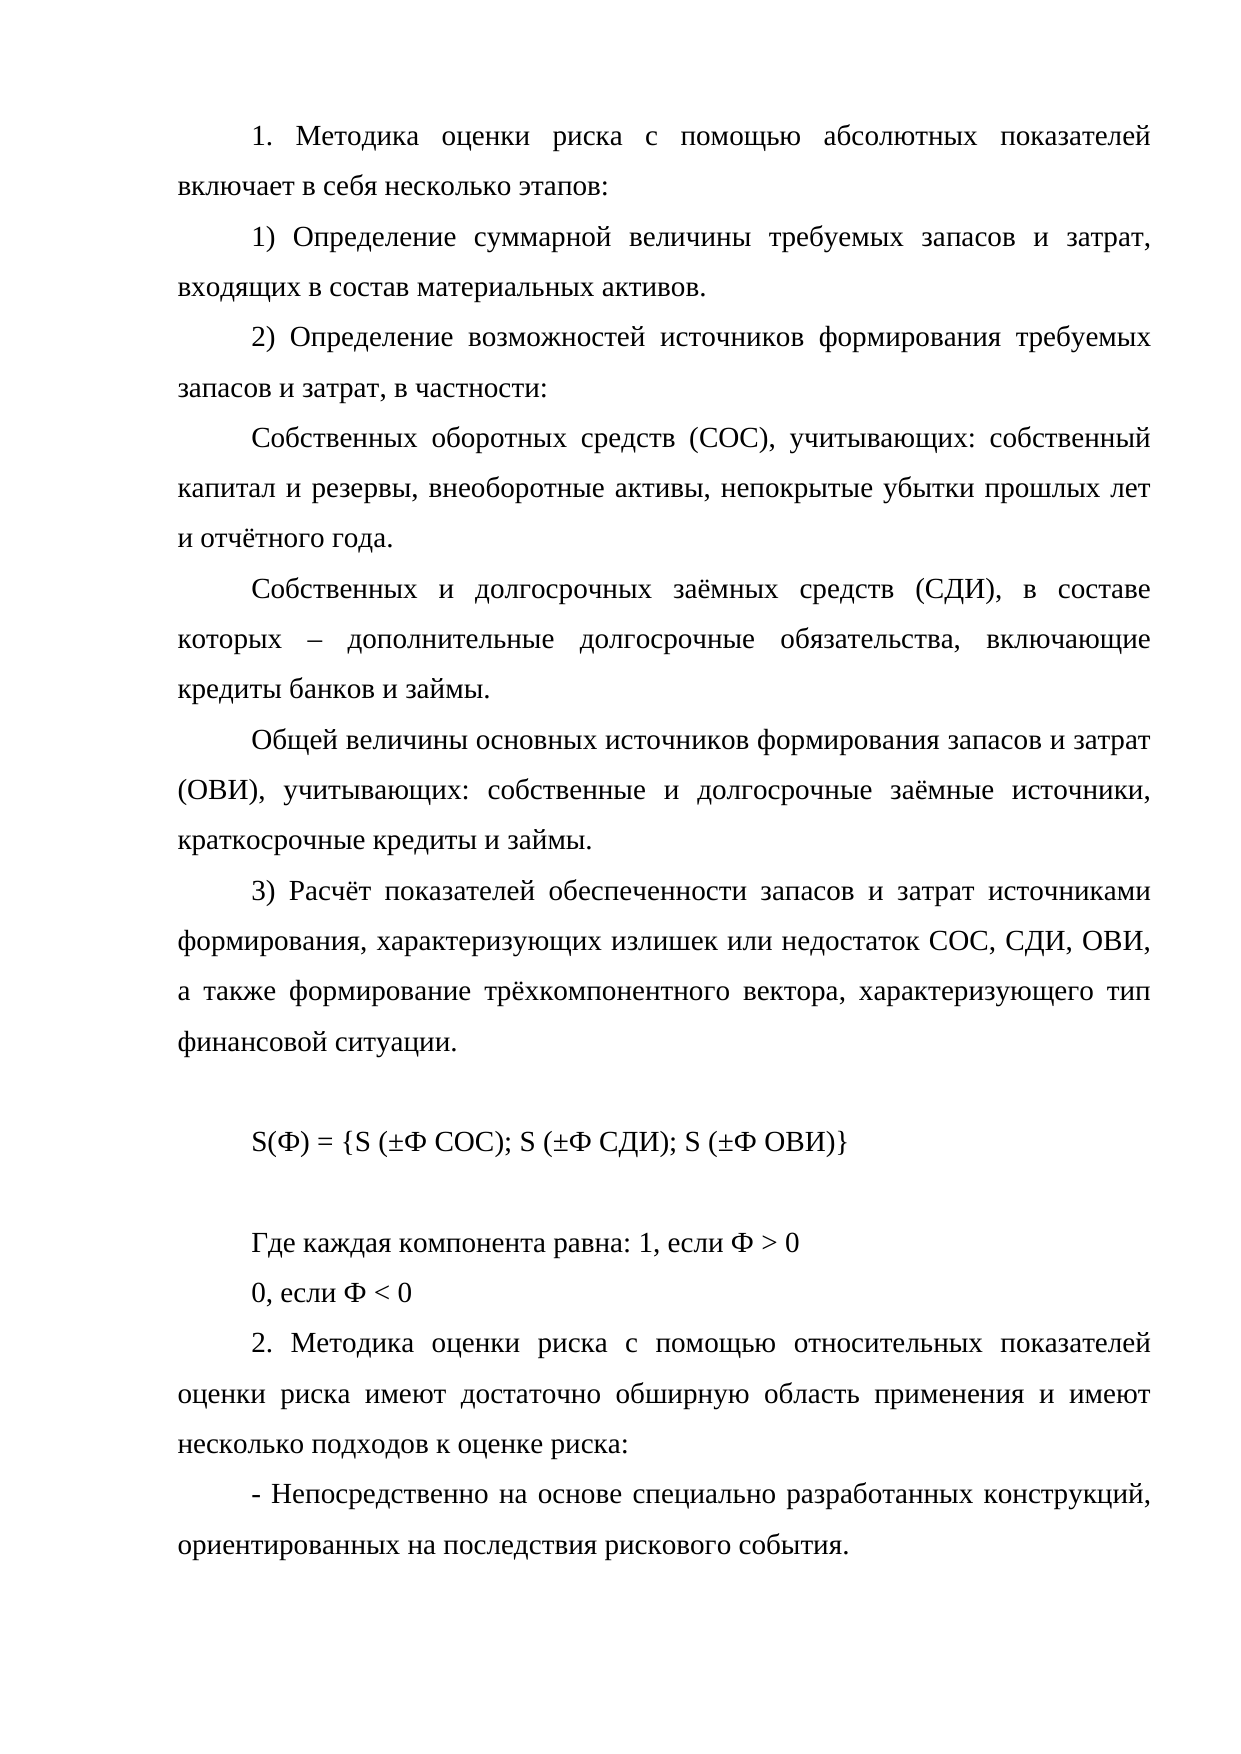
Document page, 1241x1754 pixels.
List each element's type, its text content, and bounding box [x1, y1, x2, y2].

text Где каждая компонента равна: 1, если Ф > 0 [177, 1225, 1152, 1258]
text 2. Методика оценки риска с помощью относительных показателей оценки риска имеют достаточно обширную область применения и имеют несколько подходов к оценке риска: [177, 1326, 1152, 1460]
text Собственных оборотных средств (СОС), учитывающих: собственный капитал и резервы, внеоборотные активы, непокрытые убытки прошлых лет и отчётного года. [177, 420, 1152, 554]
text 2) Определение возможностей источников формирования требуемых запасов и затрат, в частности: [177, 319, 1152, 403]
text Собственных и долгосрочных заёмных средств (СДИ), в составе которых – дополнительные долгосрочные обязательства, включающие кредиты банков и займы. [177, 571, 1152, 705]
text 1. Методика оценки риска с помощью абсолютных показателей включает в себя несколько этапов: [177, 118, 1152, 202]
text Общей величины основных источников формирования запасов и затрат (ОВИ), учитывающих: собственные и долгосрочные заёмные источники, краткосрочные кредиты и займы. [177, 722, 1152, 856]
text 0, если Ф < 0 [177, 1275, 1152, 1309]
text S(Ф) = {S (±Ф СОС); S (±Ф СДИ); S (±Ф ОВИ)} [177, 1124, 1152, 1158]
text - Непосредственно на основе специально разработанных конструкций, ориентированных на последствия рискового события. [177, 1477, 1152, 1560]
text 1) Определение суммарной величины требуемых запасов и затрат, входящих в состав материальных активов. [177, 219, 1152, 303]
text 3) Расчёт показателей обеспеченности запасов и затрат источниками формирования, характеризующих излишек или недостаток СОС, СДИ, ОВИ, а также формирование трёхкомпонентного вектора, характеризующего тип финансовой ситуации. [177, 873, 1152, 1057]
